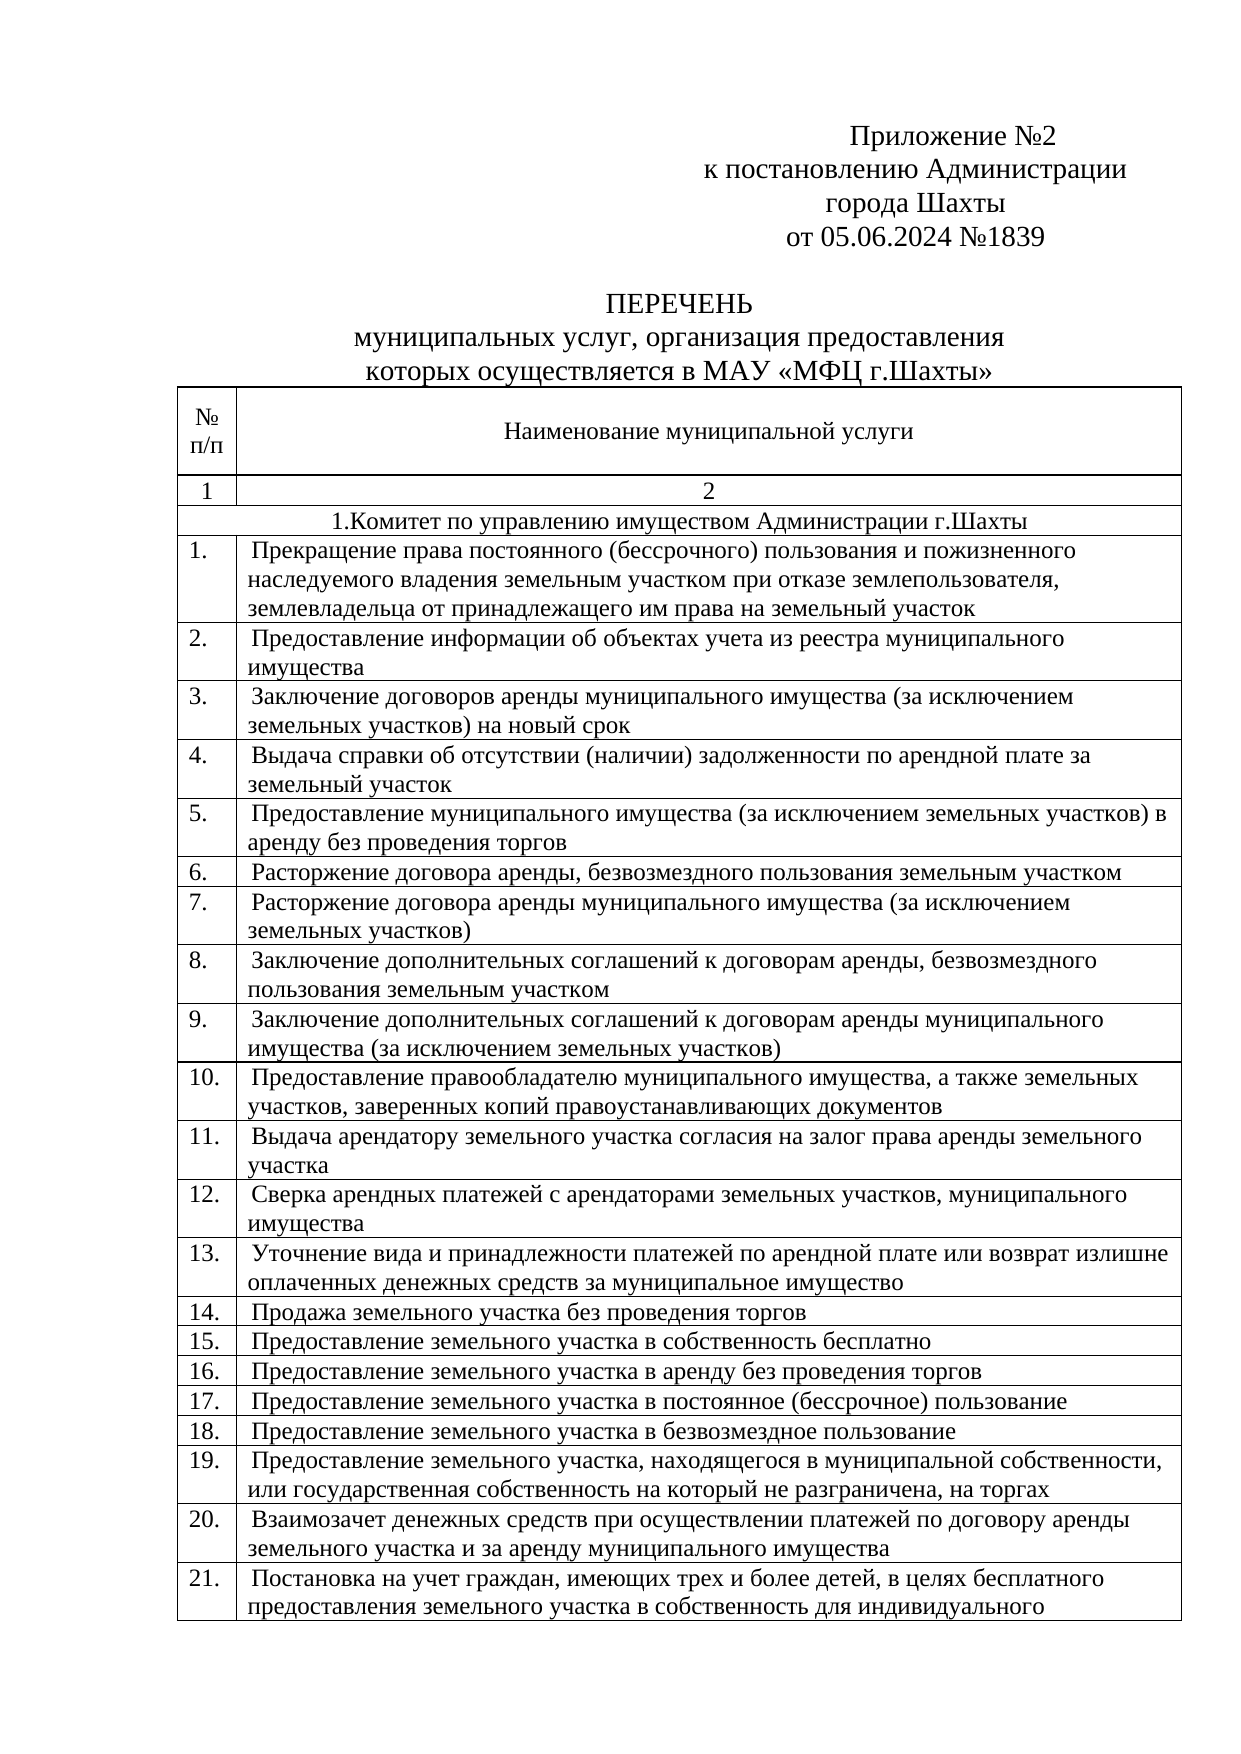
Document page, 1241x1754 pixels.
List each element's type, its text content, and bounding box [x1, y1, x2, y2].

table_cell 4. [178, 740, 236, 797]
text к постановлению Администрации [650, 152, 1181, 185]
table_cell Сверка арендных платежей с арендаторами земельных участков, муниципального имущества [237, 1180, 1181, 1237]
table_cell Заключение договоров аренды муниципального имущества (за исключением земельных участков) на новый срок [237, 681, 1181, 739]
table_cell Предоставление муниципального имущества (за исключением земельных участков) в аренду без проведения торгов [237, 799, 1181, 856]
table_cell 1. [178, 536, 236, 622]
table_cell 13. [178, 1238, 236, 1296]
table_cell 3. [178, 681, 236, 739]
table_cell 15. [178, 1326, 236, 1355]
table_cell 11. [178, 1121, 236, 1178]
table_cell 21. [178, 1563, 236, 1620]
table_cell Предоставление правообладателю муниципального имущества, а также земельных участков, заверенных копий правоустанавливающих документов [237, 1063, 1181, 1120]
text которых осуществляется в МАУ «МФЦ г.Шахты» [177, 353, 1181, 386]
table_cell Расторжение договора аренды, безвозмездного пользования земельным участком [237, 857, 1181, 886]
table_cell 14. [178, 1297, 236, 1325]
table_cell Предоставление земельного участка в аренду без проведения торгов [237, 1356, 1181, 1385]
table_header 1 [178, 476, 236, 505]
table_cell Выдача справки об отсутствии (наличии) задолженности по арендной плате за земельный участок [237, 740, 1181, 797]
table_cell Предоставление земельного участка в собственность бесплатно [237, 1326, 1181, 1355]
table_header № п/п [178, 388, 236, 474]
table_cell 19. [178, 1446, 236, 1503]
table_cell Предоставление земельного участка в постоянное (бессрочное) пользование [237, 1386, 1181, 1415]
table_cell 17. [178, 1386, 236, 1415]
table_cell 20. [178, 1504, 236, 1562]
table_cell 1.Комитет по управлению имуществом Администрации г.Шахты [178, 506, 1181, 534]
table_cell 18. [178, 1416, 236, 1444]
table_cell 2. [178, 623, 236, 680]
text города Шахты [650, 185, 1181, 219]
table_cell Заключение дополнительных соглашений к договорам аренды муниципального имущества (за исключением земельных участков) [237, 1004, 1181, 1061]
table_header 2 [237, 476, 1181, 505]
table_header Наименование муниципальной услуги [237, 388, 1181, 474]
text от 05.06.2024 №1839 [650, 219, 1181, 252]
table_cell 16. [178, 1356, 236, 1385]
text муниципальных услуг, организация предоставления [177, 319, 1181, 353]
table_cell 9. [178, 1004, 236, 1061]
table_cell Предоставление информации об объектах учета из реестра муниципального имущества [237, 623, 1181, 680]
table_cell Предоставление земельного участка в безвозмездное пользование [237, 1416, 1181, 1444]
table_cell 7. [178, 887, 236, 944]
table_cell 10. [178, 1063, 236, 1120]
text Приложение №2 [650, 118, 1181, 152]
table_cell Уточнение вида и принадлежности платежей по арендной плате или возврат излишне оплаченных денежных средств за муниципальное имущество [237, 1238, 1181, 1296]
table_cell Расторжение договора аренды муниципального имущества (за исключением земельных участков) [237, 887, 1181, 944]
table_cell Прекращение права постоянного (бессрочного) пользования и пожизненного наследуемого владения земельным участком при отказе землепользователя, землевладельца от принадлежащего им права на земельный участок [237, 536, 1181, 622]
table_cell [237, 1563, 1181, 1620]
text ПЕРЕЧЕНЬ [177, 286, 1181, 319]
table_cell Продажа земельного участка без проведения торгов [237, 1297, 1181, 1325]
table_cell Выдача арендатору земельного участка согласия на залог права аренды земельного участка [237, 1121, 1181, 1178]
table_cell Предоставление земельного участка, находящегося в муниципальной собственности, или государственная собственность на который не разграничена, на торгах [237, 1446, 1181, 1503]
table_cell 5. [178, 799, 236, 856]
table_cell Взаимозачет денежных средств при осуществлении платежей по договору аренды земельного участка и за аренду муниципального имущества [237, 1504, 1181, 1562]
table_cell 12. [178, 1180, 236, 1237]
table_cell Заключение дополнительных соглашений к договорам аренды, безвозмездного пользования земельным участком [237, 945, 1181, 1003]
table_cell 8. [178, 945, 236, 1003]
table_cell 6. [178, 857, 236, 886]
